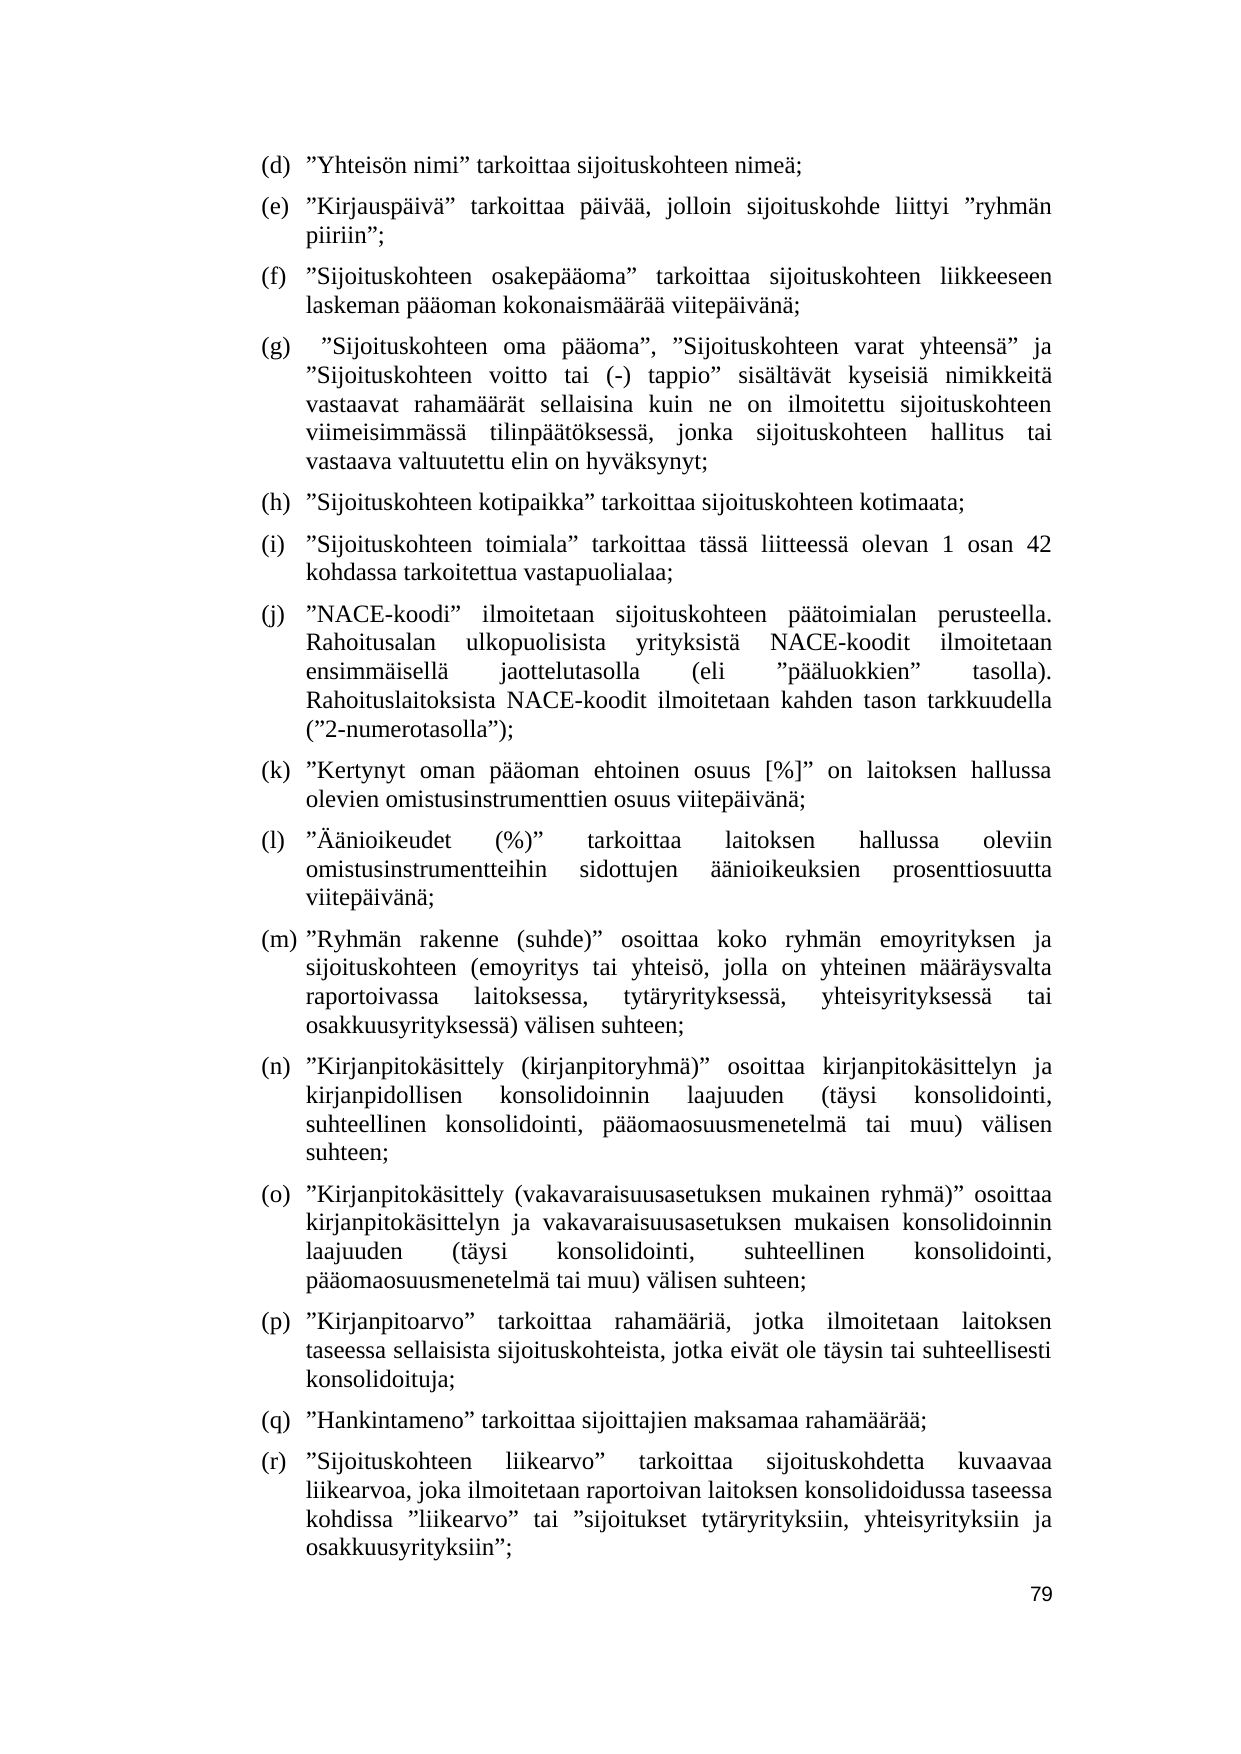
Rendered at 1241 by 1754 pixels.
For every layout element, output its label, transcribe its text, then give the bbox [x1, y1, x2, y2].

list ”NACE-koodi” ilmoitetaan sijoituskohteen päätoimialan perusteella. Rahoitusalan ulkopuolisista yrityksistä NACE-koodit ilmoitetaan ensimmäisellä jaottelutasolla (eli ”pääluokkien” tasolla). Rahoituslaitoksista NACE-koodit ilmoitetaan kahden tason tarkkuudella (”2-numerotasolla”); [261, 599, 1053, 742]
list ”Kirjauspäivä” tarkoittaa päivää, jolloin sijoituskohde liittyi ”ryhmän piiriin”; [261, 191, 1053, 249]
list ”Hankintameno” tarkoittaa sijoittajien maksamaa rahamäärää; [261, 1405, 1053, 1434]
list ”Sijoituskohteen oma pääoma”, ”Sijoituskohteen varat yhteensä” ja ”Sijoituskohteen voitto tai (-) tappio” sisältävät kyseisiä nimikkeitä vastaavat rahamäärät sellaisina kuin ne on ilmoitettu sijoituskohteen viimeisimmässä tilinpäätöksessä, jonka sijoituskohteen hallitus tai vastaava valtuutettu elin on hyväksynyt; [261, 331, 1053, 475]
list ”Ryhmän rakenne (suhde)” osoittaa koko ryhmän emoyrityksen ja sijoituskohteen (emoyritys tai yhteisö, jolla on yhteinen määräysvalta raportoivassa laitoksessa, tytäryrityksessä, yhteisyrityksessä tai osakkuusyrityksessä) välisen suhteen; [261, 924, 1053, 1039]
list ”Sijoituskohteen liikearvo” tarkoittaa sijoituskohdetta kuvaavaa liikearvoa, joka ilmoitetaan raportoivan laitoksen konsolidoidussa taseessa kohdissa ”liikearvo” tai ”sijoitukset tytäryrityksiin, yhteisyrityksiin ja osakkuusyrityksiin”; [261, 1446, 1053, 1561]
list ”Yhteisön nimi” tarkoittaa sijoituskohteen nimeä; [261, 150, 1053, 179]
list ”Sijoituskohteen kotipaikka” tarkoittaa sijoituskohteen kotimaata; [261, 487, 1053, 516]
list ”Kirjanpitokäsittely (kirjanpitoryhmä)” osoittaa kirjanpitokäsittelyn ja kirjanpidollisen konsolidoinnin laajuuden (täysi konsolidointi, suhteellinen konsolidointi, pääomaosuusmenetelmä tai muu) välisen suhteen; [261, 1051, 1053, 1166]
list ”Sijoituskohteen osakepääoma” tarkoittaa sijoituskohteen liikkeeseen laskeman pääoman kokonaismäärää viitepäivänä; [261, 261, 1053, 319]
list ”Äänioikeudet (%)” tarkoittaa laitoksen hallussa oleviin omistusinstrumentteihin sidottujen äänioikeuksien prosenttiosuutta viitepäivänä; [261, 825, 1053, 911]
list ”Kertynyt oman pääoman ehtoinen osuus [%]” on laitoksen hallussa olevien omistusinstrumenttien osuus viitepäivänä; [261, 755, 1053, 812]
list ”Sijoituskohteen toimiala” tarkoittaa tässä liitteessä olevan 1 osan 42 kohdassa tarkoitettua vastapuolialaa; [261, 529, 1053, 586]
list ”Kirjanpitoarvo” tarkoittaa rahamääriä, jotka ilmoitetaan laitoksen taseessa sellaisista sijoituskohteista, jotka eivät ole täysin tai suhteellisesti konsolidoituja; [261, 1306, 1053, 1392]
list ”Kirjanpitokäsittely (vakavaraisuusasetuksen mukainen ryhmä)” osoittaa kirjanpitokäsittelyn ja vakavaraisuusasetuksen mukaisen konsolidoinnin laajuuden (täysi konsolidointi, suhteellinen konsolidointi, pääomaosuusmenetelmä tai muu) välisen suhteen; [261, 1179, 1053, 1294]
